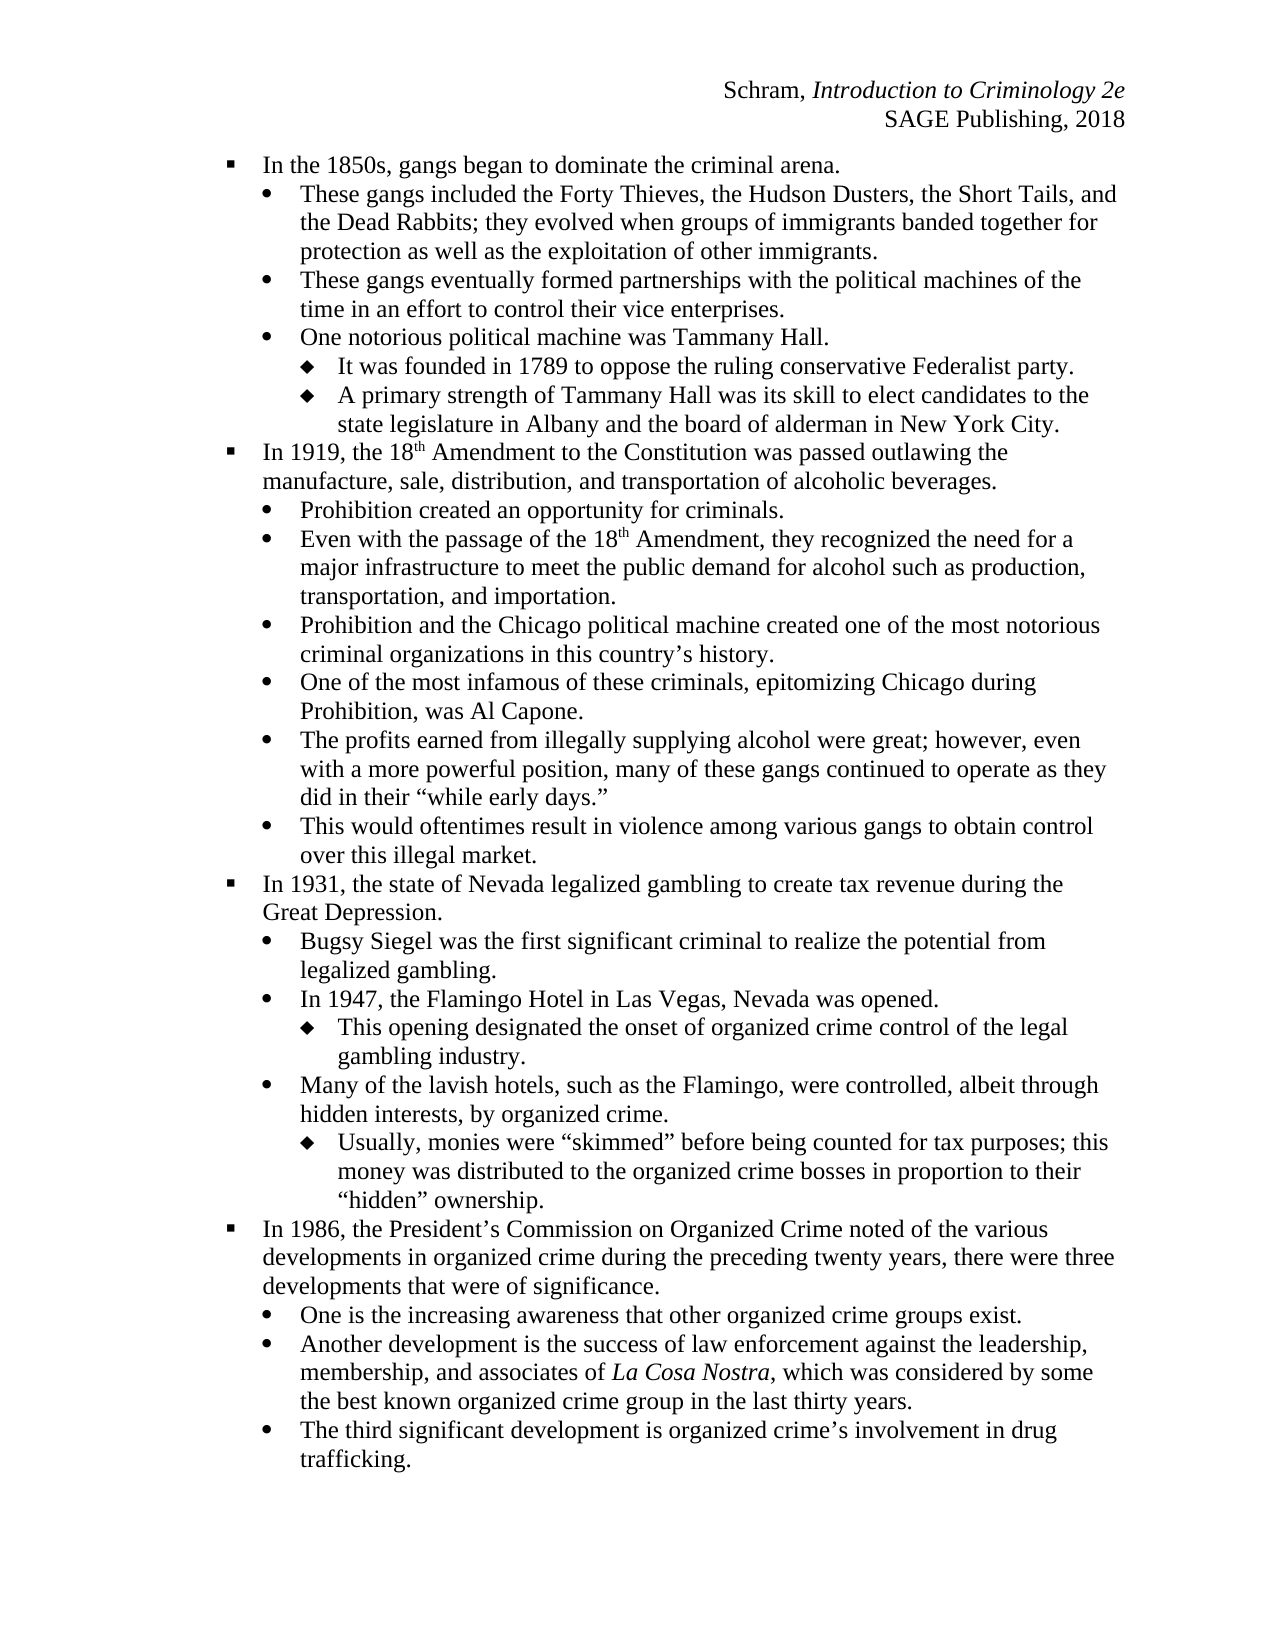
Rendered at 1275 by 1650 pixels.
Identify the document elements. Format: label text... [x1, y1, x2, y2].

list In 1947, the Flamingo Hotel in Las Vegas, Nevada was opened. [262, 984, 1125, 1012]
list Prohibition created an opportunity for criminals. [262, 495, 1125, 524]
list Another development is the success of law enforcement against the leadership, membership, and associates of La Cosa Nostra, which was considered by some the best known organized crime group in the last thirty years. [262, 1329, 1125, 1415]
list It was founded in 1789 to oppose the ruling conservative Federalist party. [300, 351, 1125, 380]
list In 1931, the state of Nevada legalized gambling to create tax revenue during the Great Depression. [225, 869, 1125, 926]
list Bugsy Siegel was the first significant criminal to realize the potential from legalized gambling. [262, 926, 1125, 984]
list This would oftentimes result in violence among various gangs to obtain control over this illegal market. [262, 811, 1125, 869]
list Even with the passage of the 18th Amendment, they recognized the need for a major infrastructure to meet the public demand for alcohol such as production, transportation, and importation. [262, 524, 1125, 610]
list These gangs eventually formed partnerships with the political machines of the time in an effort to control their vice enterprises. [262, 265, 1125, 322]
list In the 1850s, gangs began to dominate the criminal arena. [225, 150, 1125, 179]
list One of the most infamous of these criminals, epitomizing Chicago during Prohibition, was Al Capone. [262, 667, 1125, 725]
list One is the increasing awareness that other organized crime groups exist. [262, 1300, 1125, 1329]
list Prohibition and the Chicago political machine created one of the most notorious criminal organizations in this country’s history. [262, 610, 1125, 667]
list A primary strength of Tammany Hall was its skill to elect candidates to the state legislature in Albany and the board of alderman in New York City. [300, 380, 1125, 437]
list In 1919, the 18th Amendment to the Constitution was passed outlawing the manufacture, sale, distribution, and transportation of alcoholic beverages. [225, 437, 1125, 495]
list This opening designated the onset of organized crime control of the legal gambling industry. [300, 1012, 1125, 1070]
list Usually, monies were “skimmed” before being counted for tax purposes; this money was distributed to the organized crime bosses in proportion to their “hidden” ownership. [300, 1127, 1125, 1214]
list In 1986, the President’s Commission on Organized Crime noted of the various developments in organized crime during the preceding twenty years, there were three developments that were of significance. [225, 1214, 1125, 1300]
list The profits earned from illegally supplying alcohol were great; however, even with a more powerful position, many of these gangs continued to operate as they did in their “while early days.” [262, 725, 1125, 811]
list These gangs included the Forty Thieves, the Hudson Dusters, the Short Tails, and the Dead Rabbits; they evolved when groups of immigrants banded together for protection as well as the exploitation of other immigrants. [262, 179, 1125, 265]
list The third significant development is organized crime’s involvement in drug trafficking. [262, 1415, 1125, 1472]
list Many of the lavish hotels, such as the Flamingo, were controlled, albeit through hidden interests, by organized crime. [262, 1070, 1125, 1127]
list One notorious political machine was Tammany Hall. [262, 322, 1125, 351]
